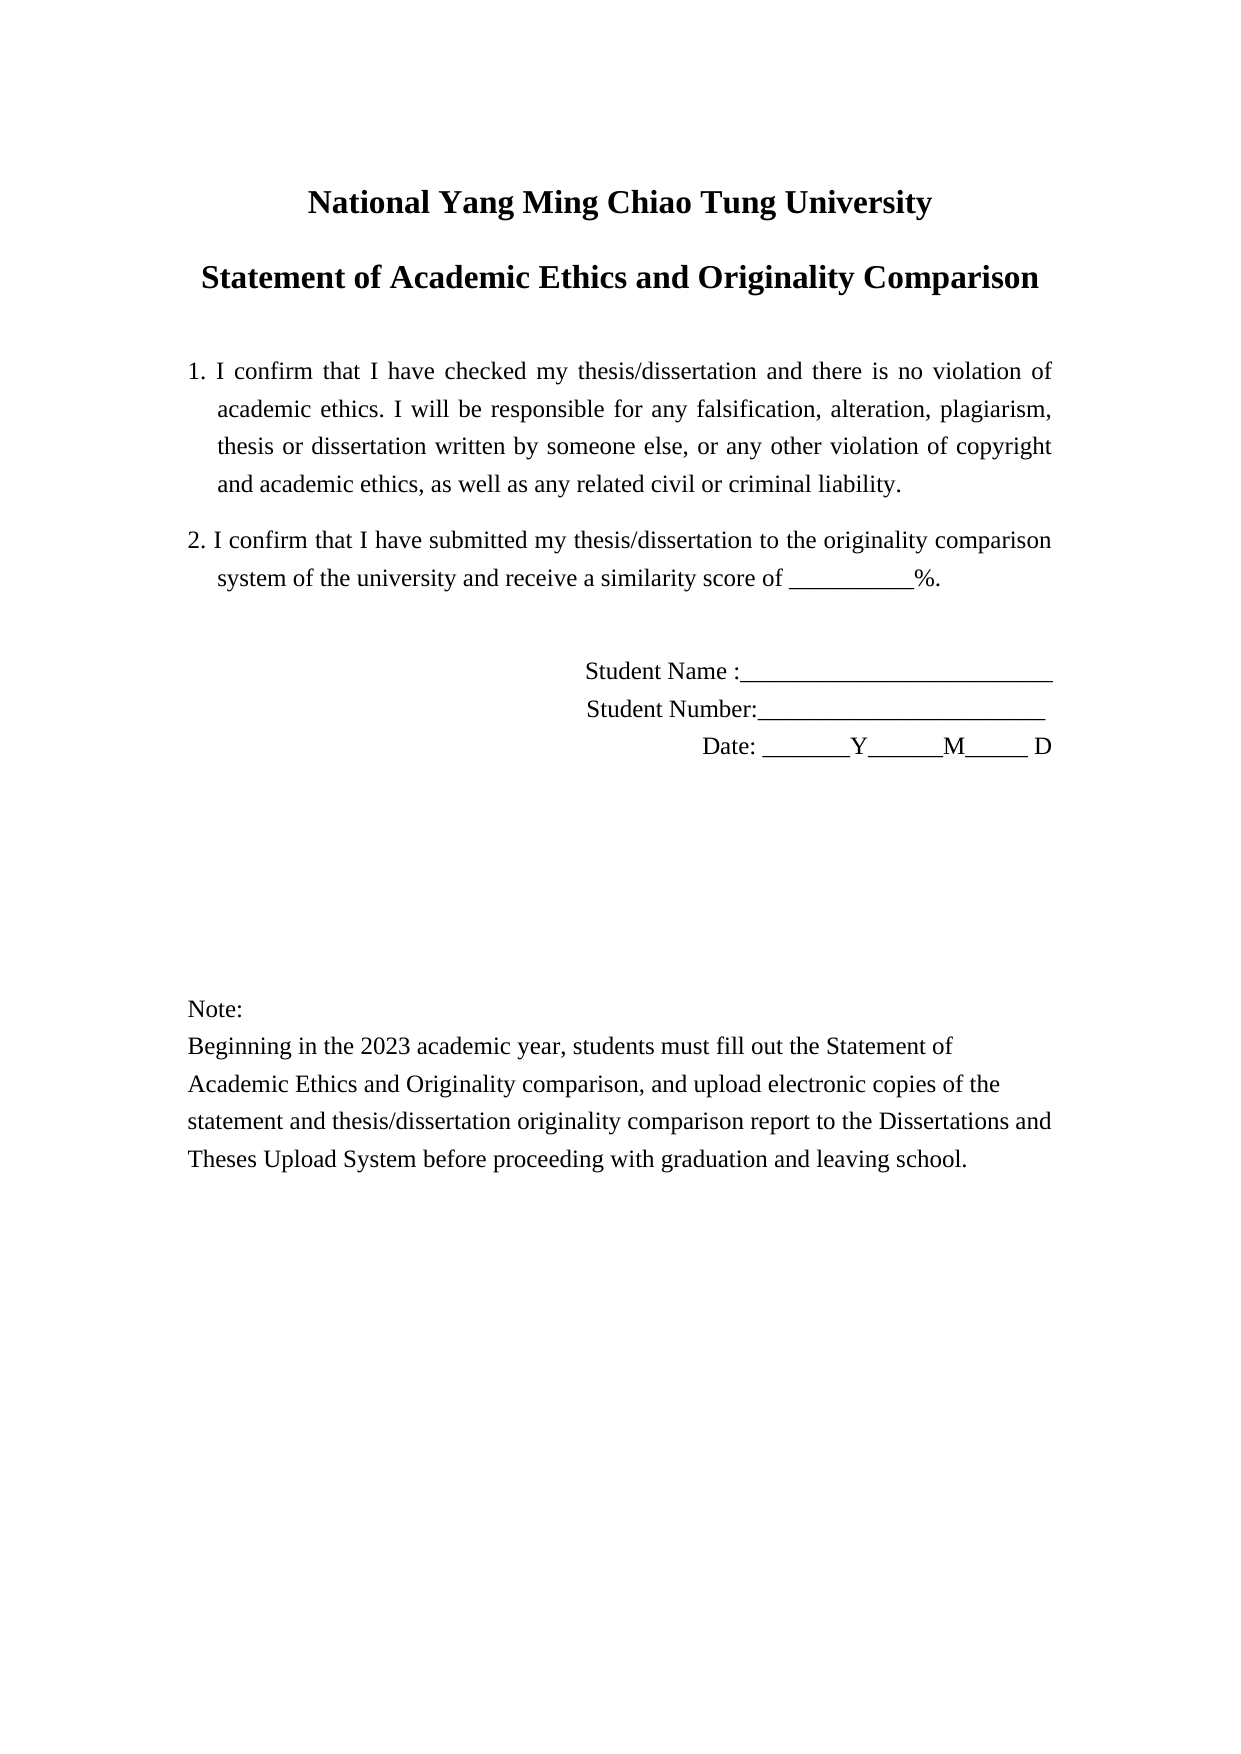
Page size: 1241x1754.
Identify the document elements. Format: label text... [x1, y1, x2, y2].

text Student Name :_________________________ [187, 652, 1053, 689]
text Statement of Academic Ethics and Originality Comparison [187, 239, 1053, 314]
text Date: _______Y______M_____ D [187, 727, 1053, 764]
text 2. I confirm that I have submitted my thesis/dissertation to the originality comparison system of the university and receive a similarity score of __________%. [187, 521, 1053, 596]
text Student Number:_______________________ [187, 689, 1053, 727]
text National Yang Ming Chiao Tung University [187, 164, 1053, 239]
text 1. I confirm that I have checked my thesis/dissertation and there is no violation of academic ethics. I will be responsible for any falsification, alteration, plagiarism, thesis or dissertation written by someone else, or any other violation of copyright and academic ethics, as well as any related civil or criminal liability. [187, 352, 1053, 502]
text Note: [187, 989, 1053, 1027]
text Beginning in the 2023 academic year, students must fill out the Statement of Academic Ethics and Originality comparison, and upload electronic copies of the statement and thesis/dissertation originality comparison report to the Dissertations and Theses Upload System before proceeding with graduation and leaving school. [187, 1027, 1053, 1177]
